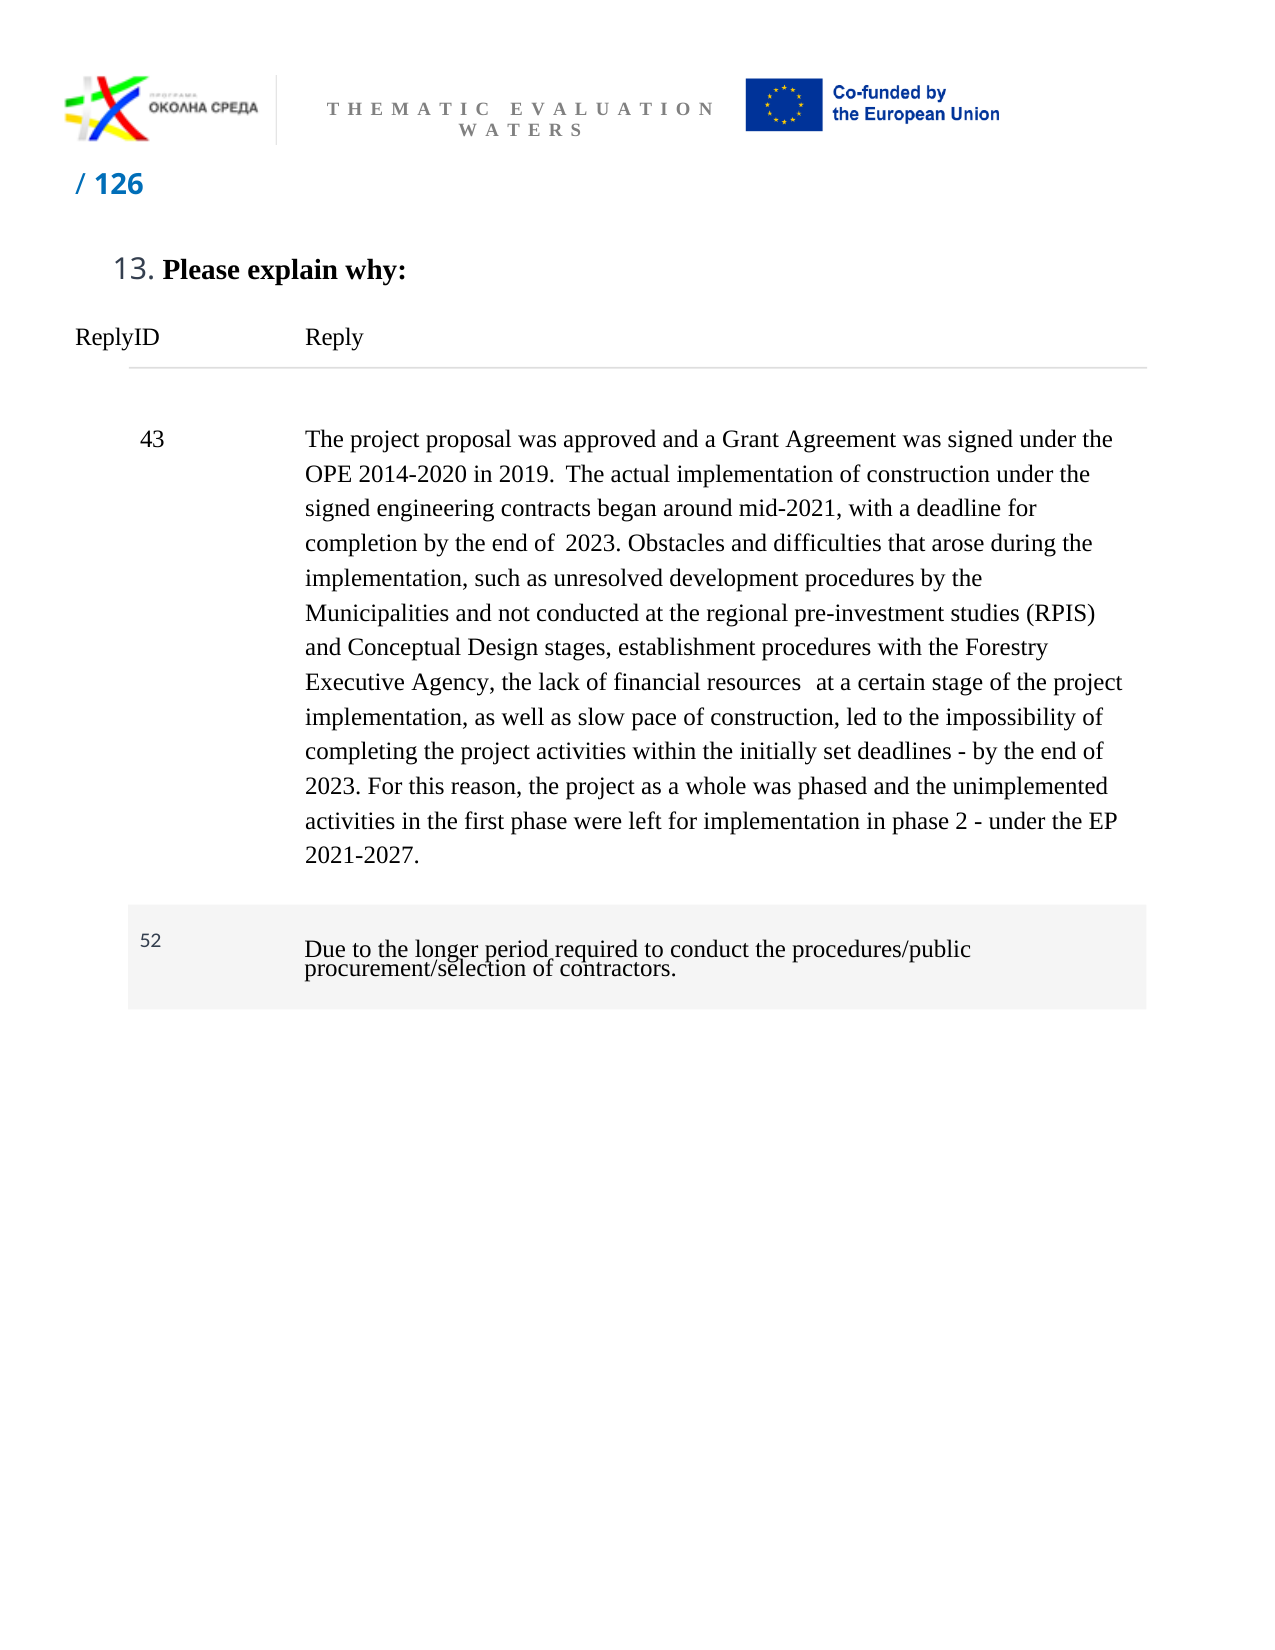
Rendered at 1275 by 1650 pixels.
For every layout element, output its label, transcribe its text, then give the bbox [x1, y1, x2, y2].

picture [742, 75, 1002, 135]
subtitle ReplyID Reply [75, 322, 1162, 351]
subtitle Please explain why: [112, 247, 1120, 288]
text 43 The project proposal was approved and a Grant Agreement was signed under the OPE 2014-2020 in 2019. The actual implementation of construction under the signed engineering contracts began around mid-2021, with a deadline for completion by the end of 2023. Obstacles and difficulties that arose during the implementation, such as unresolved development procedures by the Municipalities and not conducted at the regional pre-investment studies (RPIS) and Conceptual Design stages, establishment procedures with the Forestry Executive Agency, the lack of financial resources at a certain stage of the project implementation, as well as slow pace of construction, led to the impossibility of completing the project activities within the initially set deadlines - by the end of 2023. For this reason, the project as a whole was phased and the unimplemented activities in the first phase were left for implementation in phase 2 - under the EP 2021-2027. [140, 424, 1131, 869]
picture [48, 75, 278, 145]
